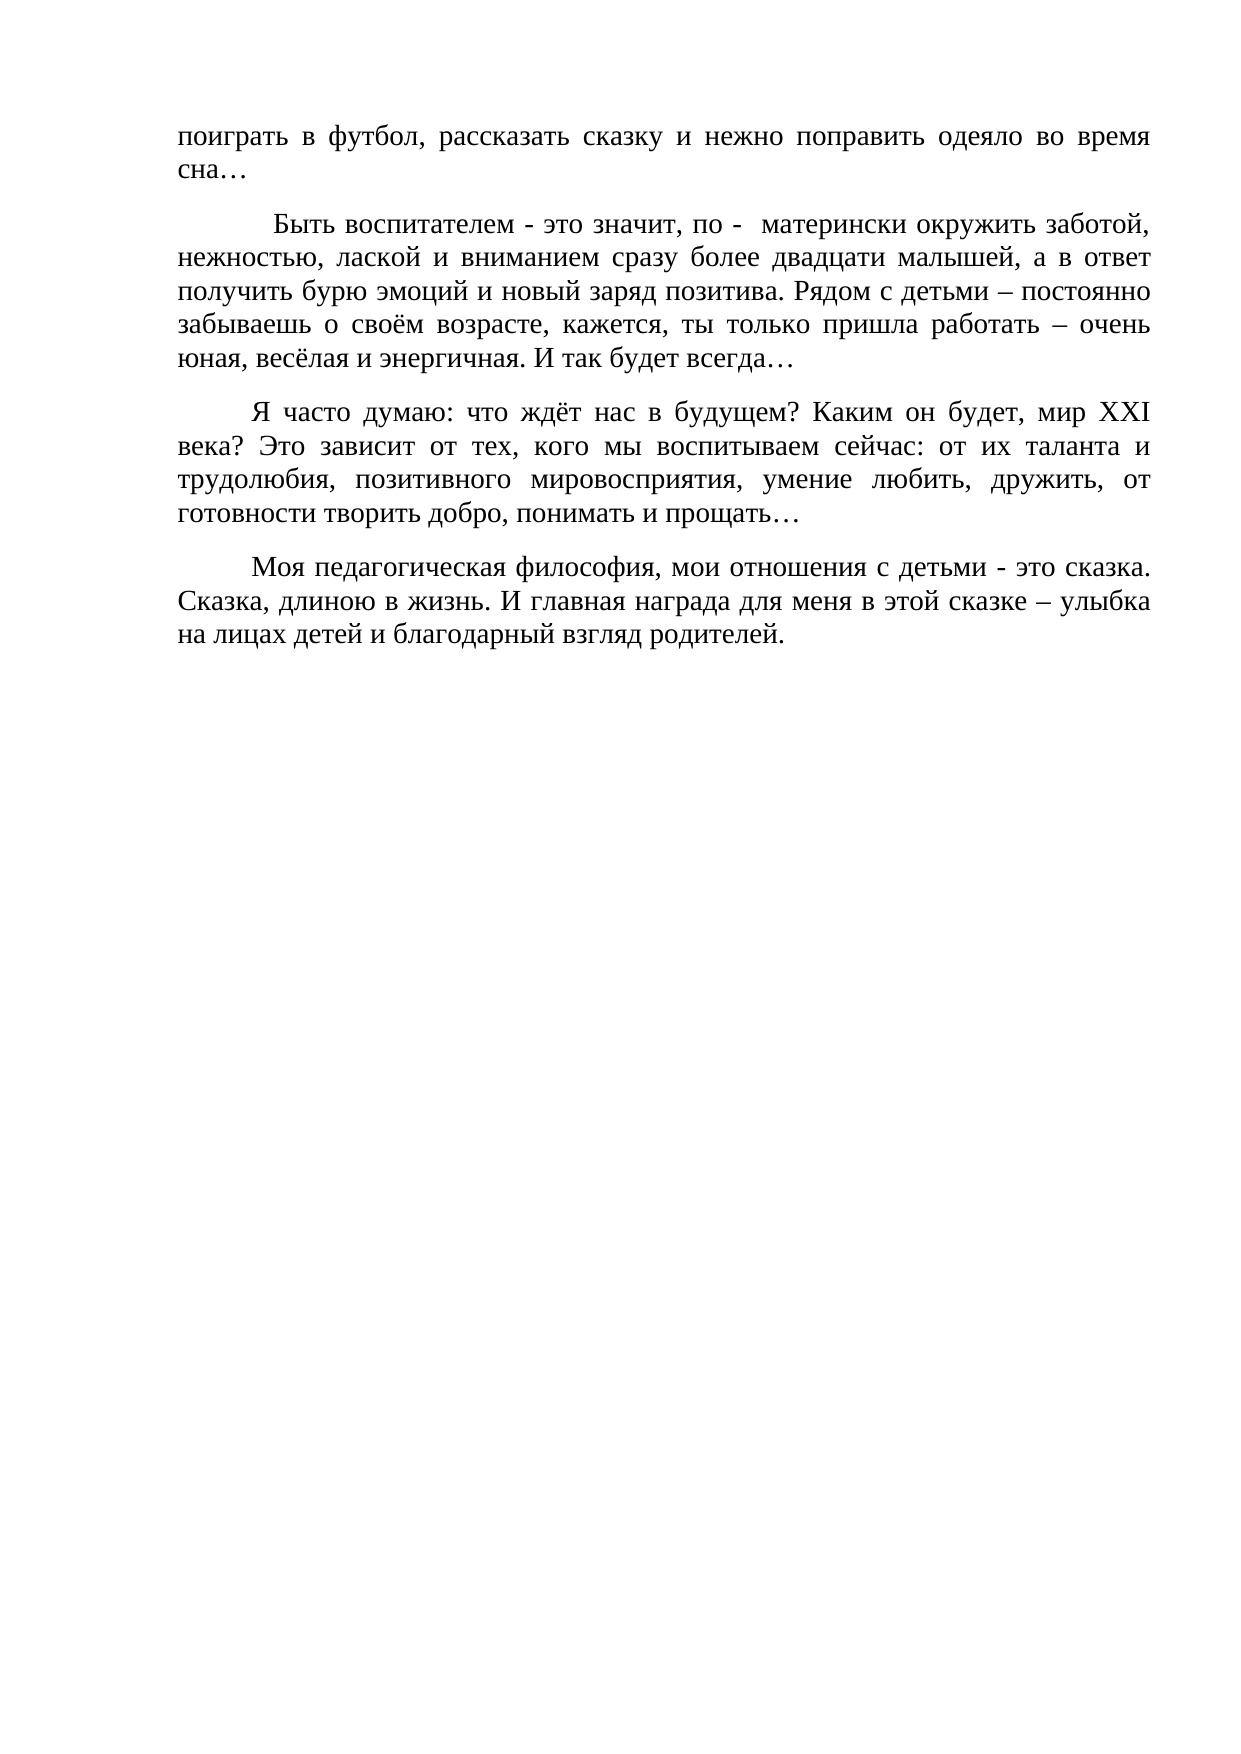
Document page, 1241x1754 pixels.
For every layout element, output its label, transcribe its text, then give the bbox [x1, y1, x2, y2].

text Я часто думаю: что ждёт нас в будущем? Каким он будет, мир ХХI века? Это зависит от тех, кого мы воспитываем сейчас: от их таланта и трудолюбия, позитивного мировосприятия, умение любить, дружить, от готовности творить добро, понимать и прощать… [177, 394, 1152, 529]
text Моя педагогическая философия, мои отношения с детьми - это сказка. Сказка, длиною в жизнь. И главная награда для меня в этой сказке – улыбка на лицах детей и благодарный взгляд родителей. [177, 549, 1152, 650]
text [177, 118, 1152, 185]
text Быть воспитателем - это значит, по - матерински окружить заботой, нежностью, лаской и вниманием сразу более двадцати малышей, а в ответ получить бурю эмоций и новый заряд позитива. Рядом с детьми – постоянно забываешь о своём возрасте, кажется, ты только пришла работать – очень юная, весёлая и энергичная. И так будет всегда… [177, 206, 1152, 374]
